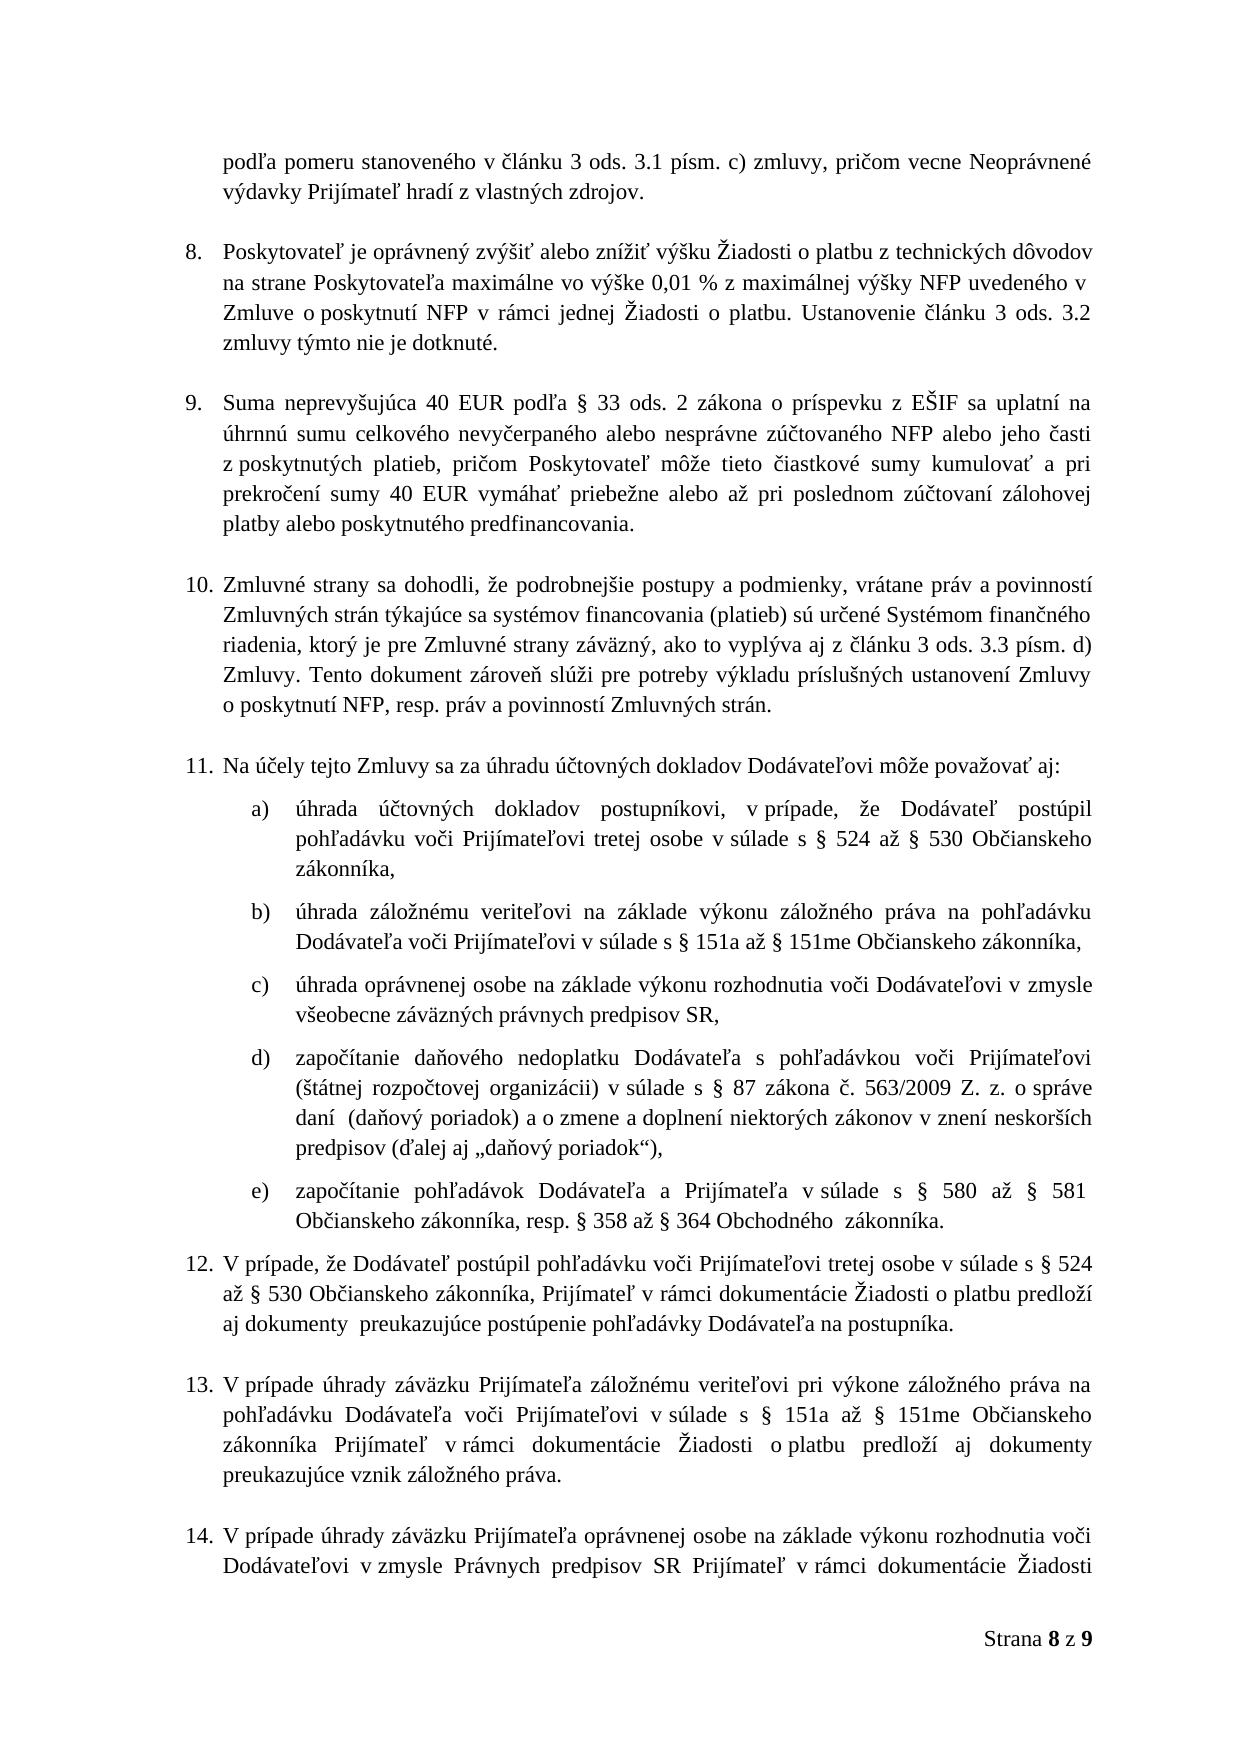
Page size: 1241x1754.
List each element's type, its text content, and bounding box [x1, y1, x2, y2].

list Na účely tejto Zmluvy sa za úhradu účtovných dokladov Dodávateľovi môže považovať aj: [185, 752, 1092, 778]
list V prípade úhrady záväzku Prijímateľa záložnému veriteľovi pri výkone záložného práva na pohľadávku Dodávateľa voči Prijímateľovi v súlade s § 151a až § 151me Občianskeho zákonníka Prijímateľ v rámci dokumentácie Žiadosti o platbu predloží aj dokumenty preukazujúce vznik záložného práva. [185, 1371, 1092, 1488]
list úhrada účtovných dokladov postupníkovi, v prípade, že Dodávateľ postúpil pohľadávku voči Prijímateľovi tretej osobe v súlade s § 524 až § 530 Občianskeho zákonníka, [251, 794, 1092, 881]
list započítanie daňového nedoplatku Dodávateľa s pohľadávkou voči Prijímateľovi (štátnej rozpočtovej organizácii) v súlade s § 87 zákona č. 563/2009 Z. z. o správe daní (daňový poriadok) a o zmene a doplnení niektorých zákonov v znení neskorších predpisov (ďalej aj „daňový poriadok“), [251, 1043, 1092, 1161]
list Zmluvné strany sa dohodli, že podrobnejšie postupy a podmienky, vrátane práv a povinností Zmluvných strán týkajúce sa systémov financovania (platieb) sú určené Systémom finančného riadenia, ktorý je pre Zmluvné strany záväzný, ako to vyplýva aj z článku 3 ods. 3.3 písm. d) Zmluvy. Tento dokument zároveň slúži pre potreby výkladu príslušných ustanovení Zmluvy o poskytnutí NFP, resp. práv a povinností Zmluvných strán. [185, 571, 1092, 718]
list úhrada oprávnenej osobe na základe výkonu rozhodnutia voči Dodávateľovi v zmysle všeobecne záväzných právnych predpisov SR, [251, 971, 1092, 1027]
list Poskytovateľ je oprávnený zvýšiť alebo znížiť výšku Žiadosti o platbu z technických dôvodov na strane Poskytovateľa maximálne vo výške 0,01 % z maximálnej výšky NFP uvedeného v Zmluve o poskytnutí NFP v rámci jednej Žiadosti o platbu. Ustanovenie článku 3 ods. 3.2 zmluvy týmto nie je dotknuté. [185, 238, 1092, 355]
list Suma neprevyšujúca 40 EUR podľa § 33 ods. 2 zákona o príspevku z EŠIF sa uplatní na úhrnnú sumu celkového nevyčerpaného alebo nesprávne zúčtovaného NFP alebo jeho časti z poskytnutých platieb, pričom Poskytovateľ môže tieto čiastkové sumy kumulovať a pri prekročení sumy 40 EUR vymáhať priebežne alebo až pri poslednom zúčtovaní zálohovej platby alebo poskytnutého predfinancovania. [185, 389, 1092, 537]
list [185, 148, 1092, 204]
list započítanie pohľadávok Dodávateľa a Prijímateľa v súlade s § 580 až § 581 Občianskeho zákonníka, resp. § 358 až § 364 Obchodného zákonníka. [251, 1177, 1092, 1233]
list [185, 1522, 1092, 1578]
list V prípade, že Dodávateľ postúpil pohľadávku voči Prijímateľovi tretej osobe v súlade s § 524 až § 530 Občianskeho zákonníka, Prijímateľ v rámci dokumentácie Žiadosti o platbu predloží aj dokumenty preukazujúce postúpenie pohľadávky Dodávateľa na postupníka. [185, 1250, 1092, 1337]
list úhrada záložnému veriteľovi na základe výkonu záložného práva na pohľadávku Dodávateľa voči Prijímateľovi v súlade s § 151a až § 151me Občianskeho zákonníka, [251, 898, 1092, 954]
